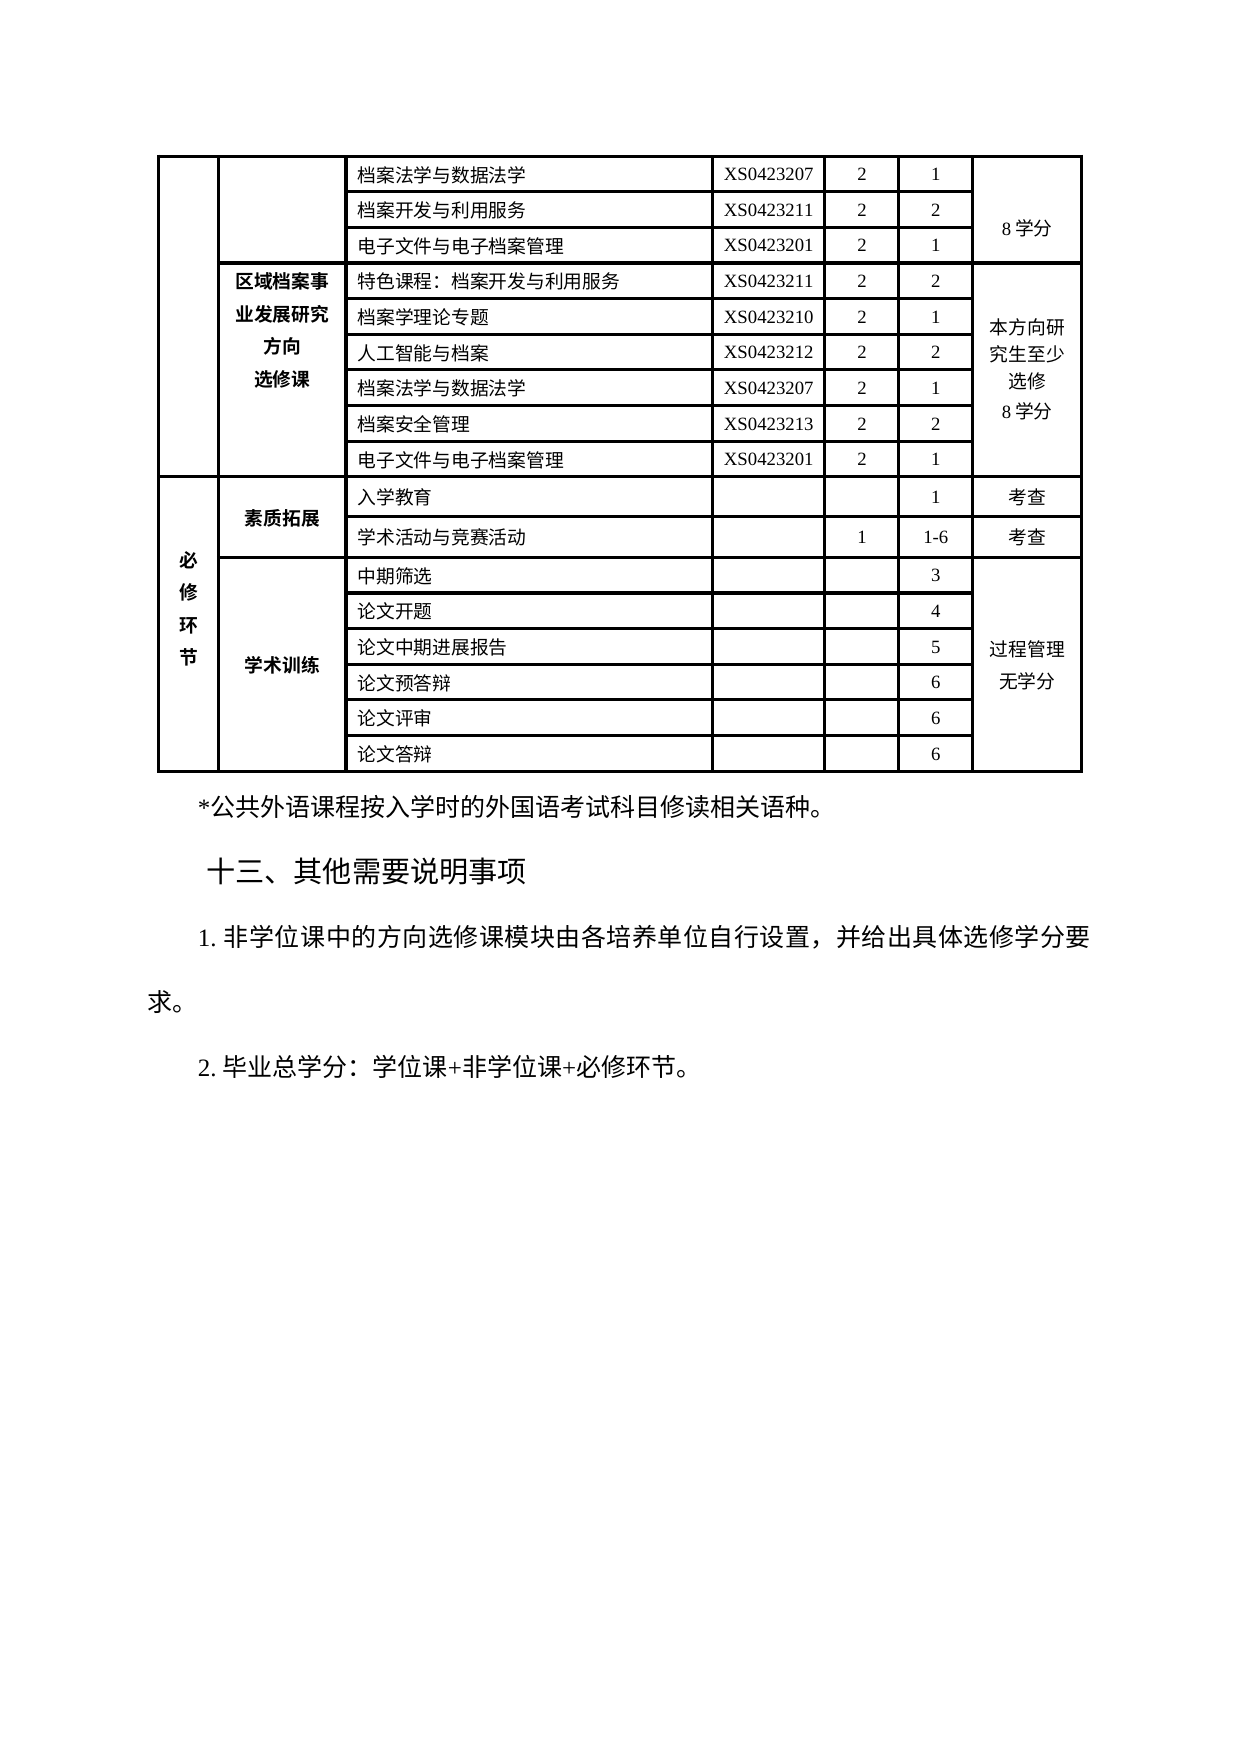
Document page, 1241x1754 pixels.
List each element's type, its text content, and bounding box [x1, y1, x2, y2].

table_cell [714, 478, 823, 514]
table_cell 1 [900, 229, 971, 261]
table_cell XS0423211 [714, 265, 823, 297]
table_cell 1 [826, 518, 897, 556]
table_cell 档案开发与利用服务 [348, 193, 711, 226]
table_cell [826, 630, 897, 663]
table_cell [826, 559, 897, 591]
table_cell 考查 [974, 478, 1080, 514]
table_cell 2 [900, 336, 971, 368]
table_cell [714, 701, 823, 734]
table_cell 论文预答辩 [348, 666, 711, 698]
table_cell [826, 595, 897, 627]
table_cell 2 [900, 407, 971, 439]
table_cell 学术训练 [220, 559, 344, 769]
table_cell 论文中期进展报告 [348, 630, 711, 663]
table_cell 电子文件与电子档案管理 [348, 443, 711, 475]
table_cell 必修环节 [160, 478, 217, 769]
table_cell [826, 666, 897, 698]
table_cell 2 [826, 371, 897, 404]
table_cell 6 [900, 666, 971, 698]
table_cell XS0423207 [714, 158, 823, 190]
table_cell [714, 737, 823, 769]
table_cell 论文答辩 [348, 737, 711, 769]
table_cell 6 [900, 701, 971, 734]
table_cell 2 [826, 336, 897, 368]
text 十三、其他需要说明事项 [148, 838, 1092, 903]
table_cell 2 [826, 407, 897, 439]
table_cell 1 [900, 443, 971, 475]
table_cell XS0423207 [714, 371, 823, 404]
text 2. 毕业总学分：学位课+非学位课+必修环节。 [148, 1033, 1092, 1098]
table_cell 论文开题 [348, 595, 711, 627]
table_cell 档案法学与数据法学 [348, 371, 711, 404]
table_cell 区域档案事业发展研究方向 选修课 [220, 265, 344, 475]
table_cell 2 [826, 193, 897, 226]
table_cell [714, 595, 823, 627]
table_cell 2 [826, 300, 897, 333]
table_cell 2 [826, 158, 897, 190]
table_cell [714, 630, 823, 663]
table_cell [714, 559, 823, 591]
table_cell 6 [900, 737, 971, 769]
table_cell 入学教育 [348, 478, 711, 514]
table_cell 特色课程：档案开发与利用服务 [348, 265, 711, 297]
table_cell 2 [900, 265, 971, 297]
table_cell XS0423210 [714, 300, 823, 333]
table_cell [826, 701, 897, 734]
table_cell 学术活动与竞赛活动 [348, 518, 711, 556]
table_cell 4 [900, 595, 971, 627]
table_cell 2 [900, 193, 971, 226]
table_cell 中期筛选 [348, 559, 711, 591]
table_cell [826, 737, 897, 769]
table_cell XS0423201 [714, 229, 823, 261]
table_cell 档案学理论专题 [348, 300, 711, 333]
table_cell XS0423201 [714, 443, 823, 475]
table_cell 考查 [974, 518, 1080, 556]
table_cell 论文评审 [348, 701, 711, 734]
table_cell 2 [826, 265, 897, 297]
table_cell 2 [826, 229, 897, 261]
table_cell [826, 478, 897, 514]
text *公共外语课程按入学时的外国语考试科目修读相关语种。 [148, 773, 1092, 838]
table_cell 2 [826, 443, 897, 475]
table_cell 3 [900, 559, 971, 591]
table_cell 本方向研究生至少选修 8学分 [974, 265, 1080, 475]
table_cell 档案安全管理 [348, 407, 711, 439]
table_cell 1 [900, 371, 971, 404]
table_cell 1 [900, 478, 971, 514]
text 1. 非学位课中的方向选修课模块由各培养单位自行设置，并给出具体选修学分要求。 [148, 903, 1092, 1033]
table_cell XS0423213 [714, 407, 823, 439]
table_cell 电子文件与电子档案管理 [348, 229, 711, 261]
table_cell 素质拓展 [220, 478, 344, 556]
table_cell 5 [900, 630, 971, 663]
table_cell 档案法学与数据法学 [348, 158, 711, 190]
table_cell 1 [900, 158, 971, 190]
table_cell [714, 518, 823, 556]
table_cell 过程管理 无学分 [974, 559, 1080, 769]
table_cell XS0423212 [714, 336, 823, 368]
table_cell [714, 666, 823, 698]
table_cell 人工智能与档案 [348, 336, 711, 368]
table_cell XS0423211 [714, 193, 823, 226]
table_cell 1-6 [900, 518, 971, 556]
table_cell 1 [900, 300, 971, 333]
